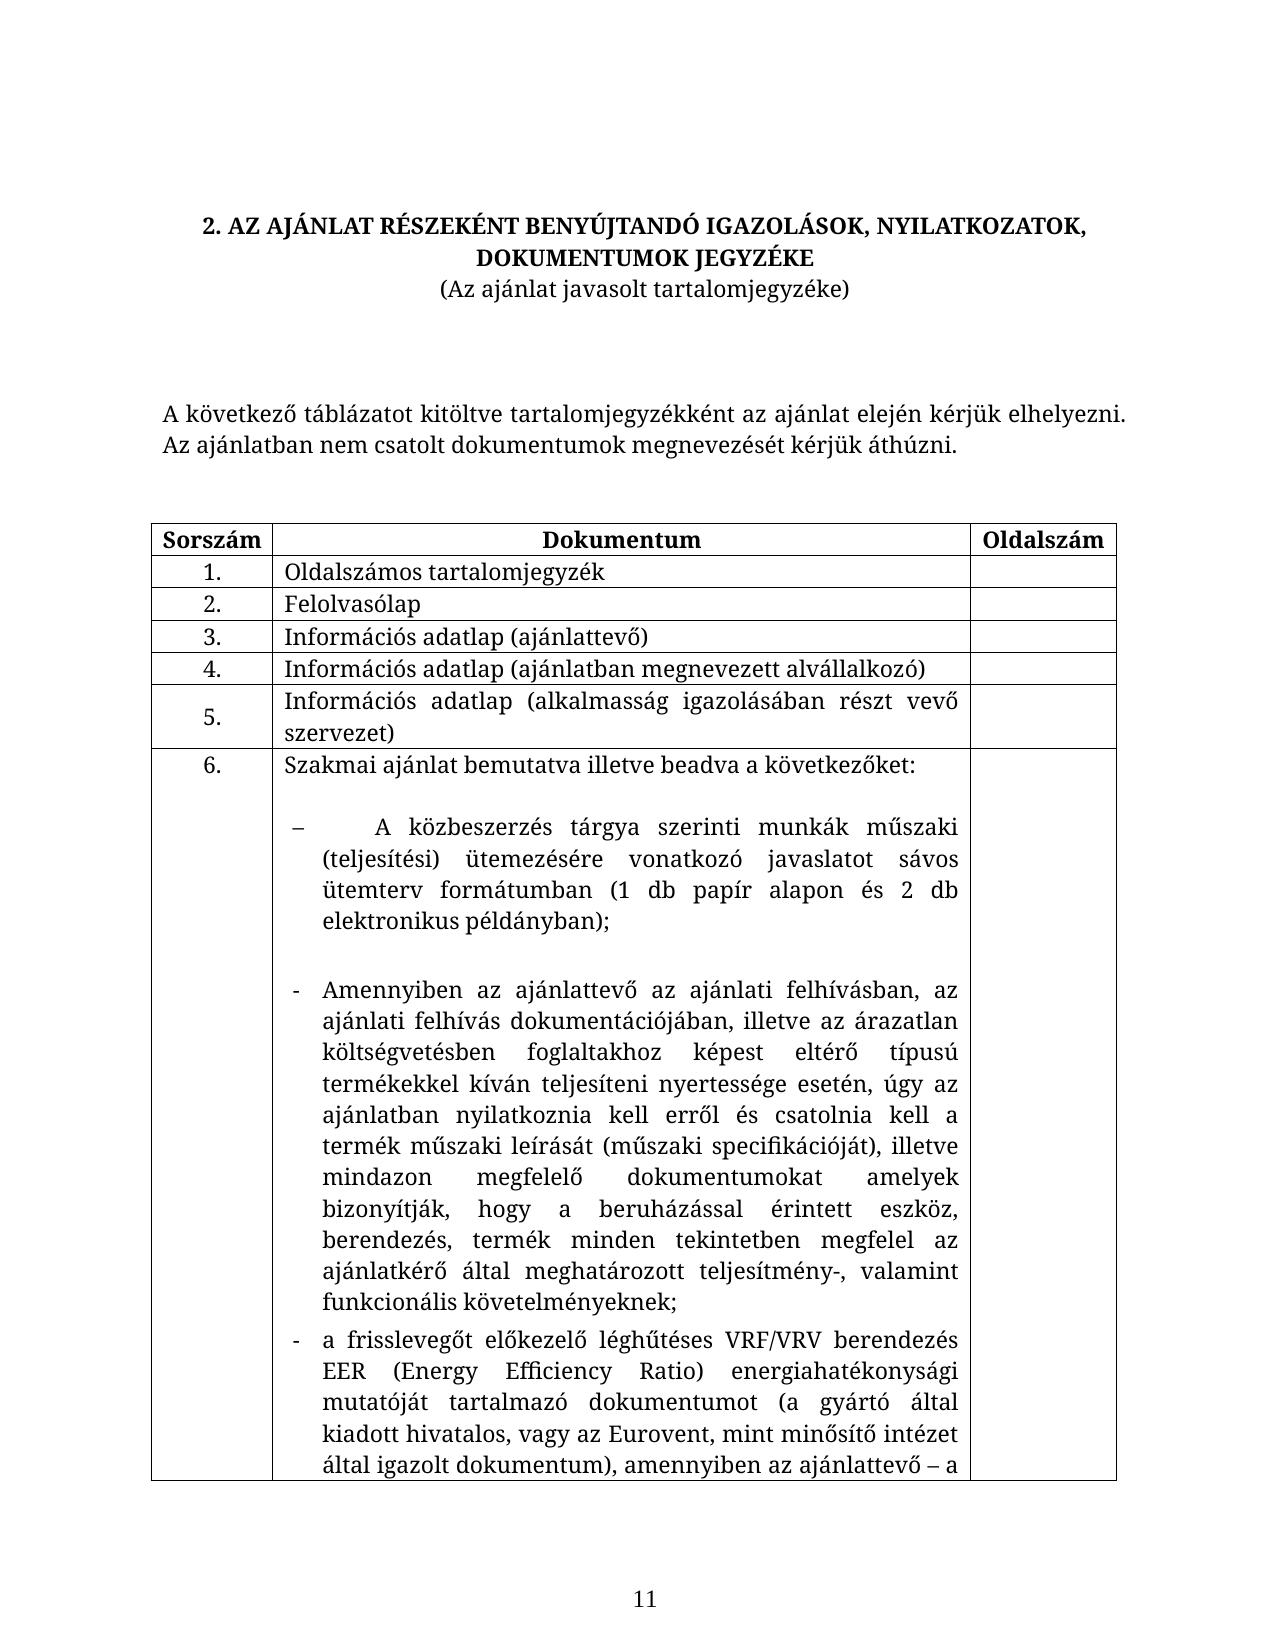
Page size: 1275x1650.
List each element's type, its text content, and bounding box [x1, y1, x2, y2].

table_cell Információs adatlap (ajánlatban megnevezett alvállalkozó) [273, 653, 970, 684]
table_cell 4. [152, 653, 272, 684]
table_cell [273, 749, 970, 1480]
text A következő táblázatot kitöltve tartalomjegyzékként az ajánlat elején kérjük elhelyezni. Az ajánlatban nem csatolt dokumentumok megnevezését kérjük áthúzni. [162, 398, 1127, 460]
table_cell 5. [152, 685, 272, 748]
table_cell [971, 685, 1116, 748]
table_cell Oldalszámos tartalomjegyzék [273, 556, 970, 587]
table_cell Információs adatlap (alkalmasság igazolásában részt vevő szervezet) [273, 685, 970, 748]
table_cell 1. [152, 556, 272, 587]
table_cell Információs adatlap (ajánlattevő) [273, 621, 970, 652]
table_header Dokumentum [273, 524, 970, 555]
text (Az ajánlat javasolt tartalomjegyzéke) [162, 273, 1127, 304]
subtitle 2. AZ AJÁNLAT RÉSZEKÉNT BENYÚJTANDÓ IGAZOLÁSOK, NYILATKOZATOK, DOKUMENTUMOK JEGYZÉKE [162, 210, 1127, 273]
table_cell 3. [152, 621, 272, 652]
table_cell [971, 653, 1116, 684]
table_cell [971, 588, 1116, 619]
table_header Oldalszám [971, 524, 1116, 555]
table_cell [971, 749, 1116, 1480]
table_cell 2. [152, 588, 272, 619]
table_header Sorszám [152, 524, 272, 555]
table_cell Felolvasólap [273, 588, 970, 619]
table_cell [971, 621, 1116, 652]
table_cell [971, 556, 1116, 587]
table_cell 6. [152, 749, 272, 1480]
